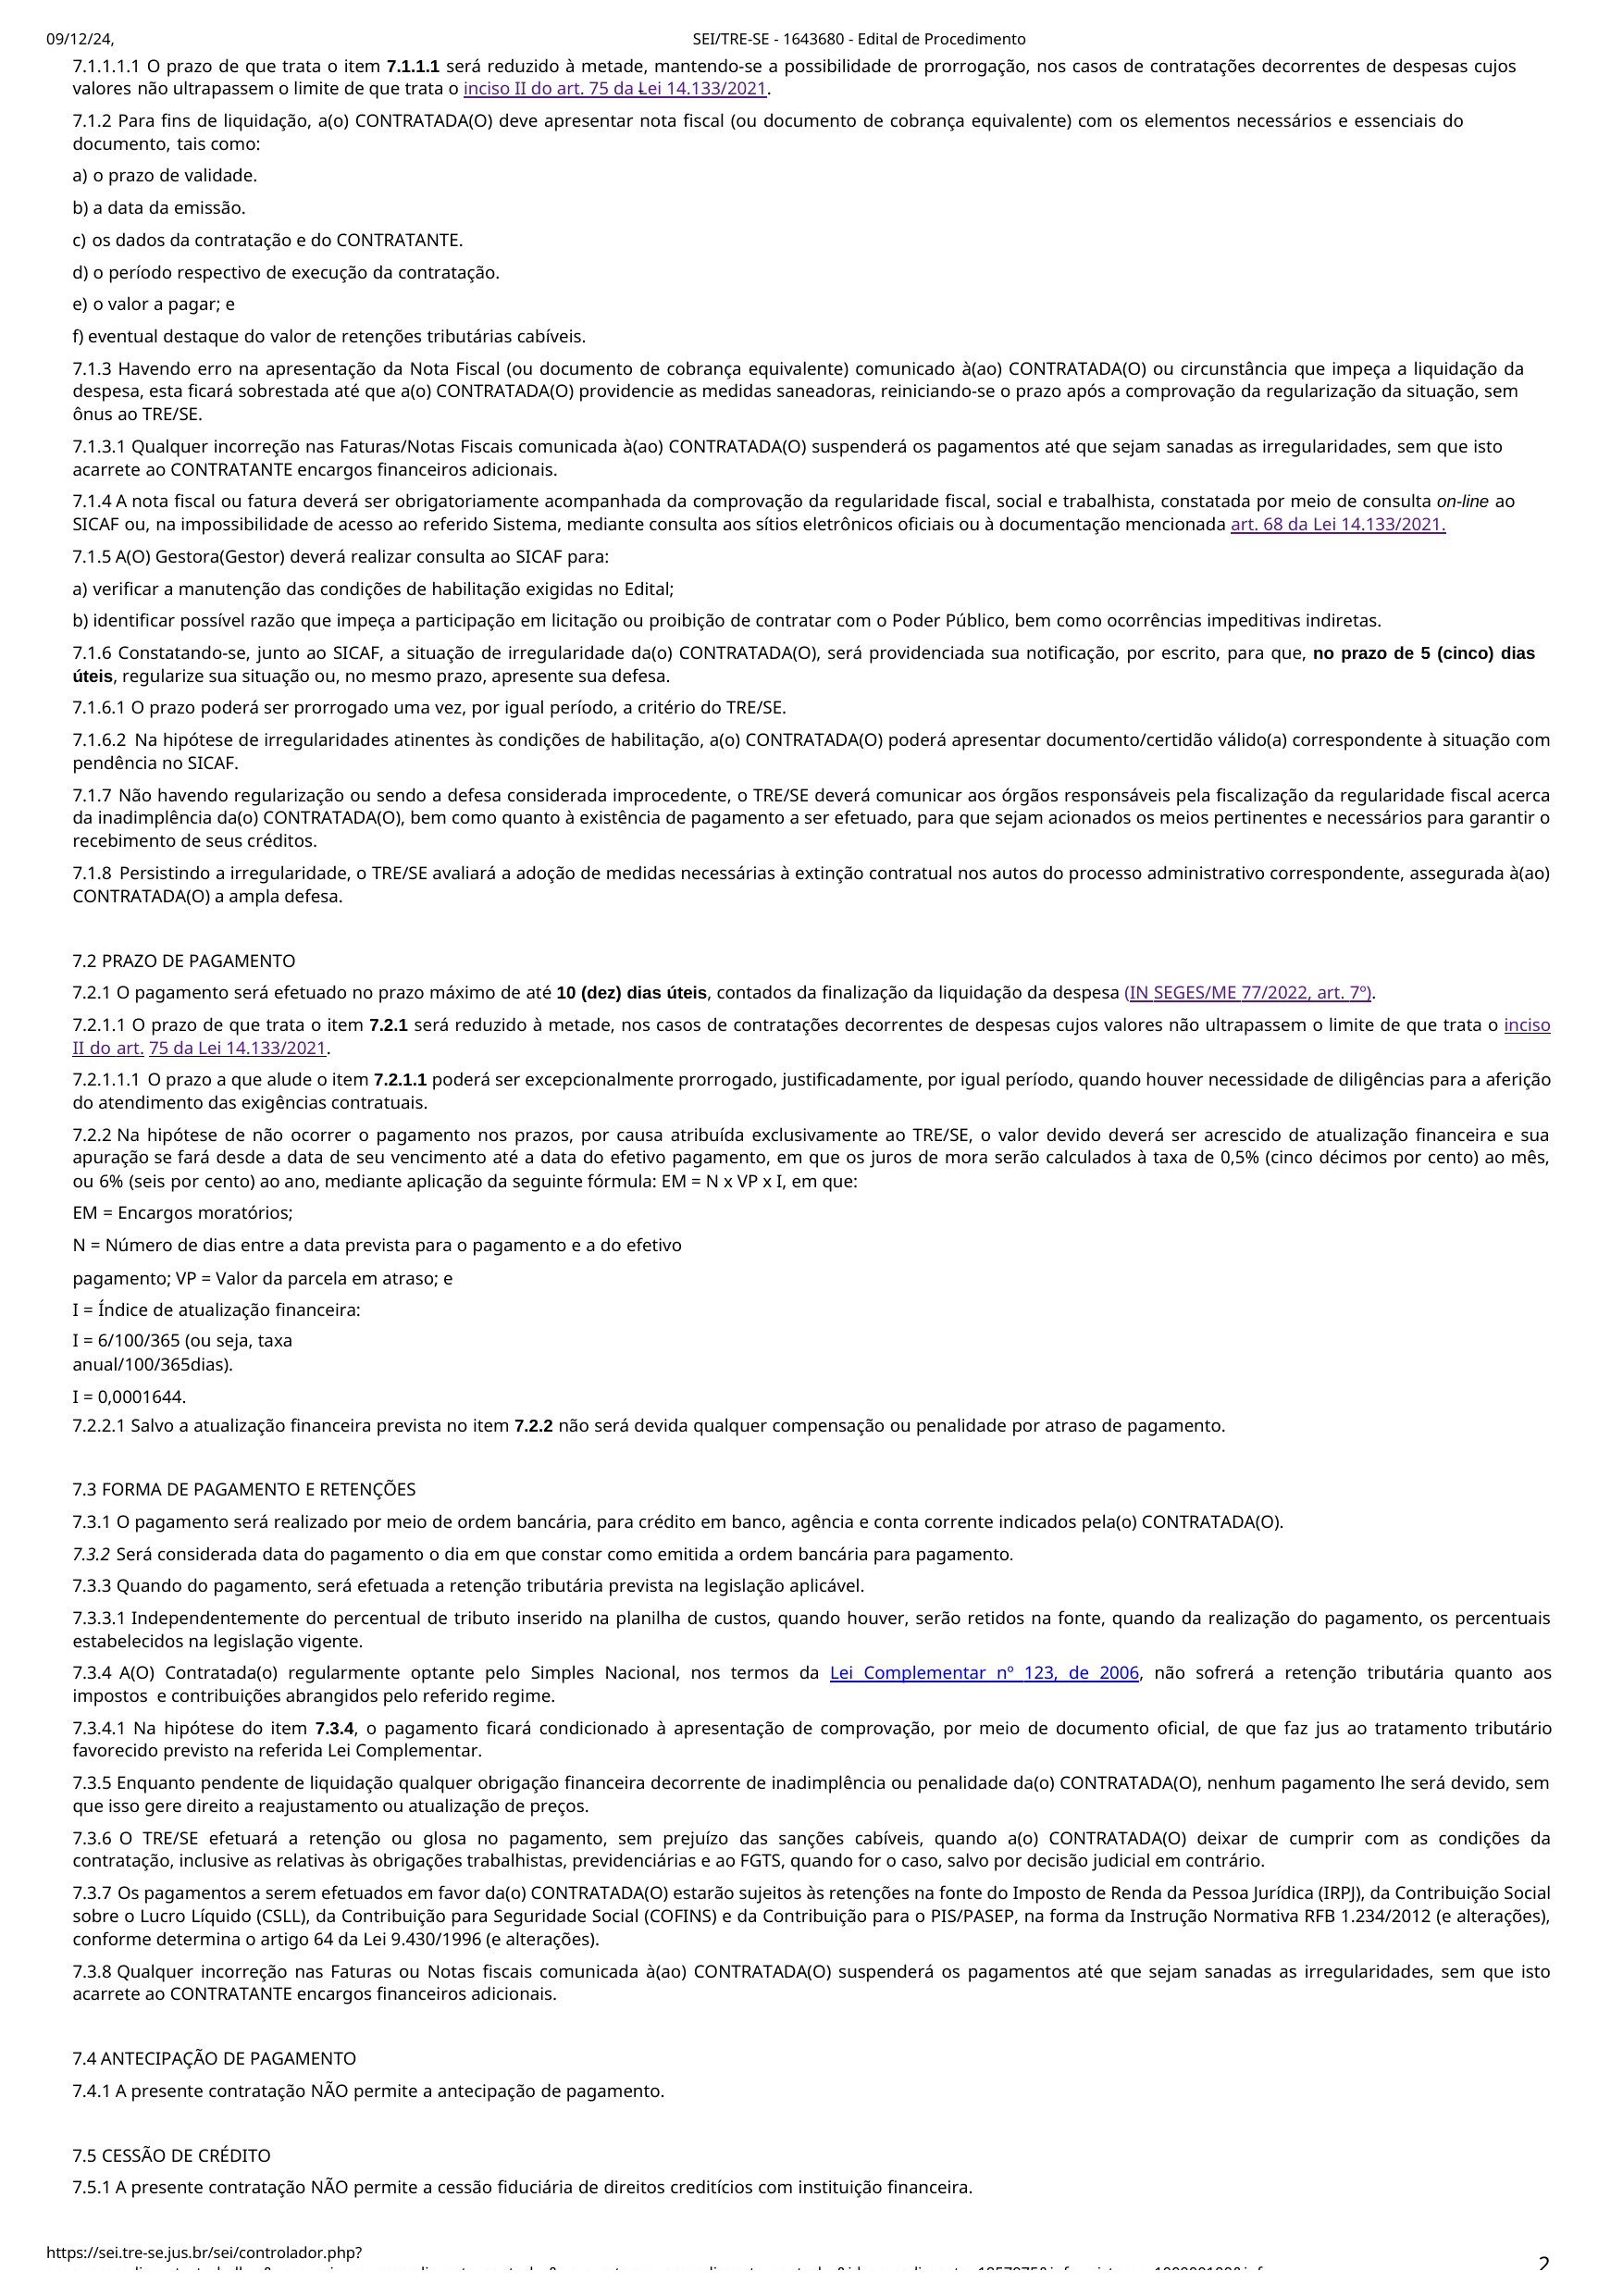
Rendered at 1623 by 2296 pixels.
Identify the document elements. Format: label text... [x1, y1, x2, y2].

list Na hipótese do item 7.3.4, o pagamento ficará condicionado à apresentação de comprovação, por meio de documento oficial, de que faz jus ao tratamento tributário favorecido previsto na referida Lei Complementar. [72, 1716, 1553, 1762]
list O pagamento será realizado por meio de ordem bancária, para crédito em banco, agência e conta corrente indicados pela(o) CONTRATADA(O). [72, 1509, 1580, 1533]
list o prazo de validade. [72, 164, 1580, 187]
list O prazo de que trata o item 7.2.1 será reduzido à metade, nos casos de contratações decorrentes de despesas cujos valores não ultrapassem o limite de que trata o inciso II do art. 75 da Lei 14.133/2021. [72, 1012, 1553, 1059]
list PRAZO DE PAGAMENTO [72, 949, 1580, 972]
list ANTECIPAÇÃO DE PAGAMENTO [72, 2046, 1580, 2070]
list o período respectivo de execução da contratação. [72, 260, 1580, 283]
list Constatando-se, junto ao SICAF, a situação de irregularidade da(o) CONTRATADA(O), será providenciada sua notificação, por escrito, para que, no prazo de 5 (cinco) dias úteis, regularize sua situação ou, no mesmo prazo, apresente sua defesa. [72, 640, 1553, 688]
list O TRE/SE efetuará a retenção ou glosa no pagamento, sem prejuízo das sanções cabíveis, quando a(o) CONTRATADA(O) deixar de cumprir com as condições da contratação, inclusive as relativas às obrigações trabalhistas, previdenciárias e ao FGTS, quando for o caso, salvo por decisão judicial em contrário. [72, 1826, 1552, 1872]
list Os pagamentos a serem efetuados em favor da(o) CONTRATADA(O) estarão sujeitos às retenções na fonte do Imposto de Renda da Pessoa Jurídica (IRPJ), da Contribuição Social sobre o Lucro Líquido (CSLL), da Contribuição para Seguridade Social (COFINS) e da Contribuição para o PIS/PASEP, na forma da Instrução Normativa RFB 1.234/2012 (e alterações), conforme determina o artigo 64 da Lei 9.430/1996 (e alterações). [72, 1880, 1553, 1951]
list Quando do pagamento, será efetuada a retenção tributária prevista na legislação aplicável. [72, 1574, 1580, 1597]
list O prazo a que alude o item 7.2.1.1 poderá ser excepcionalmente prorrogado, justificadamente, por igual período, quando houver necessidade de diligências para a aferição do atendimento das exigências contratuais. [72, 1068, 1553, 1114]
text I = 0,0001644. [72, 1384, 443, 1408]
list a data da emissão. [72, 195, 1580, 219]
list Na hipótese de irregularidades atinentes às condições de habilitação, a(o) CONTRATADA(O) poderá apresentar documento/certidão válido(a) correspondente à situação com pendência no SICAF. [72, 728, 1553, 775]
list CESSÃO DE CRÉDITO [72, 2143, 1580, 2166]
list FORMA DE PAGAMENTO E RETENÇÕES [72, 1477, 1580, 1501]
list Na hipótese de não ocorrer o pagamento nos prazos, por causa atribuída exclusivamente ao TRE/SE, o valor devido deverá ser acrescido de atualização financeira e sua apuração se fará desde a data de seu vencimento até a data do efetivo pagamento, em que os juros de mora serão calculados à taxa de 0,5% (cinco décimos por cento) ao mês, ou 6% (seis por cento) ao ano, mediante aplicação da seguinte fórmula: EM = N x VP x I, em que: [72, 1123, 1553, 1192]
list identificar possível razão que impeça a participação em licitação ou proibição de contratar com o Poder Público, bem como ocorrências impeditivas indiretas. [72, 609, 1580, 632]
list A(O) Gestora(Gestor) deverá realizar consulta ao SICAF para: [72, 544, 1580, 568]
text I = 6/100/365 (ou seja, taxa anual/100/365dias). [72, 1329, 443, 1376]
list Não havendo regularização ou sendo a defesa considerada improcedente, o TRE/SE deverá comunicar aos órgãos responsáveis pela fiscalização da regularidade fiscal acerca da inadimplência da(o) CONTRATADA(O), bem como quanto à existência de pagamento a ser efetuado, para que sejam acionados os meios pertinentes e necessários para garantir o recebimento de seus créditos. [72, 783, 1553, 852]
list eventual destaque do valor de retenções tributárias cabíveis. [72, 324, 1580, 348]
list os dados da contratação e do CONTRATANTE. [72, 228, 1580, 252]
list Havendo erro na apresentação da Nota Fiscal (ou documento de cobrança equivalente) comunicado à(ao) CONTRATADA(O) ou circunstância que impeça a liquidação da despesa, esta ficará sobrestada até que a(o) CONTRATADA(O) providencie as medidas saneadoras, reiniciando-se o prazo após a comprovação da regularização da situação, sem ônus ao TRE/SE. [72, 356, 1553, 426]
list o valor a pagar; e [72, 292, 1580, 316]
list O prazo de que trata o item 7.1.1.1 será reduzido à metade, mantendo-se a possibilidade de prorrogação, nos casos de contratações decorrentes de despesas cujos valores não ultrapassem o limite de que trata o inciso II do art. 75 da Lei 14.133/2021. [72, 54, 1553, 100]
text N = Número de dias entre a data prevista para o pagamento e a do efetivo pagamento; VP = Valor da parcela em atraso; e [72, 1233, 766, 1290]
list Enquanto pendente de liquidação qualquer obrigação financeira decorrente de inadimplência ou penalidade da(o) CONTRATADA(O), nenhum pagamento lhe será devido, sem que isso gere direito a reajustamento ou atualização de preços. [72, 1771, 1552, 1818]
list O pagamento será efetuado no prazo máximo de até 10 (dez) dias úteis, contados da finalização da liquidação da despesa (IN SEGES/ME 77/2022, art. 7º). [72, 980, 1580, 1004]
list verificar a manutenção das condições de habilitação exigidas no Edital; [72, 577, 1580, 600]
text I = Índice de atualização financeira: [72, 1300, 1580, 1320]
list Qualquer incorreção nas Faturas ou Notas fiscais comunicada à(ao) CONTRATADA(O) suspenderá os pagamentos até que sejam sanadas as irregularidades, sem que isto acarrete ao CONTRATANTE encargos financeiros adicionais. [72, 1959, 1553, 2005]
list Independentemente do percentual de tributo inserido na planilha de custos, quando houver, serão retidos na fonte, quando da realização do pagamento, os percentuais estabelecidos na legislação vigente. [72, 1606, 1553, 1653]
text EM = Encargos moratórios; [72, 1200, 1580, 1224]
list A nota fiscal ou fatura deverá ser obrigatoriamente acompanhada da comprovação da regularidade fiscal, social e trabalhista, constatada por meio de consulta on-line ao SICAF ou, na impossibilidade de acesso ao referido Sistema, mediante consulta aos sítios eletrônicos oficiais ou à documentação mencionada art. 68 da Lei 14.133/2021. [72, 490, 1552, 536]
list O prazo poderá ser prorrogado uma vez, por igual período, a critério do TRE/SE. [72, 696, 1580, 719]
list A presente contratação NÃO permite a antecipação de pagamento. [72, 2079, 1580, 2103]
list Persistindo a irregularidade, o TRE/SE avaliará a adoção de medidas necessárias à extinção contratual nos autos do processo administrativo correspondente, assegurada à(ao) CONTRATADA(O) a ampla defesa. [72, 861, 1552, 908]
list Será considerada data do pagamento o dia em que constar como emitida a ordem bancária para pagamento. [72, 1542, 1580, 1565]
list A(O) Contratada(o) regularmente optante pelo Simples Nacional, nos termos da Lei Complementar nº 123, de 2006, não sofrerá a retenção tributária quanto aos impostos e contribuições abrangidos pelo referido regime. [72, 1661, 1553, 1707]
list Qualquer incorreção nas Faturas/Notas Fiscais comunicada à(ao) CONTRATADA(O) suspenderá os pagamentos até que sejam sanadas as irregularidades, sem que isto acarrete ao CONTRATANTE encargos financeiros adicionais. [72, 434, 1552, 481]
list A presente contratação NÃO permite a cessão fiduciária de direitos creditícios com instituição financeira. [72, 2176, 1580, 2199]
list Salvo a atualização financeira prevista no item 7.2.2 não será devida qualquer compensação ou penalidade por atraso de pagamento. [72, 1417, 1580, 1436]
list Para fins de liquidação, a(o) CONTRATADA(O) deve apresentar nota fiscal (ou documento de cobrança equivalente) com os elementos necessários e essenciais do documento, tais como: [72, 108, 1552, 155]
